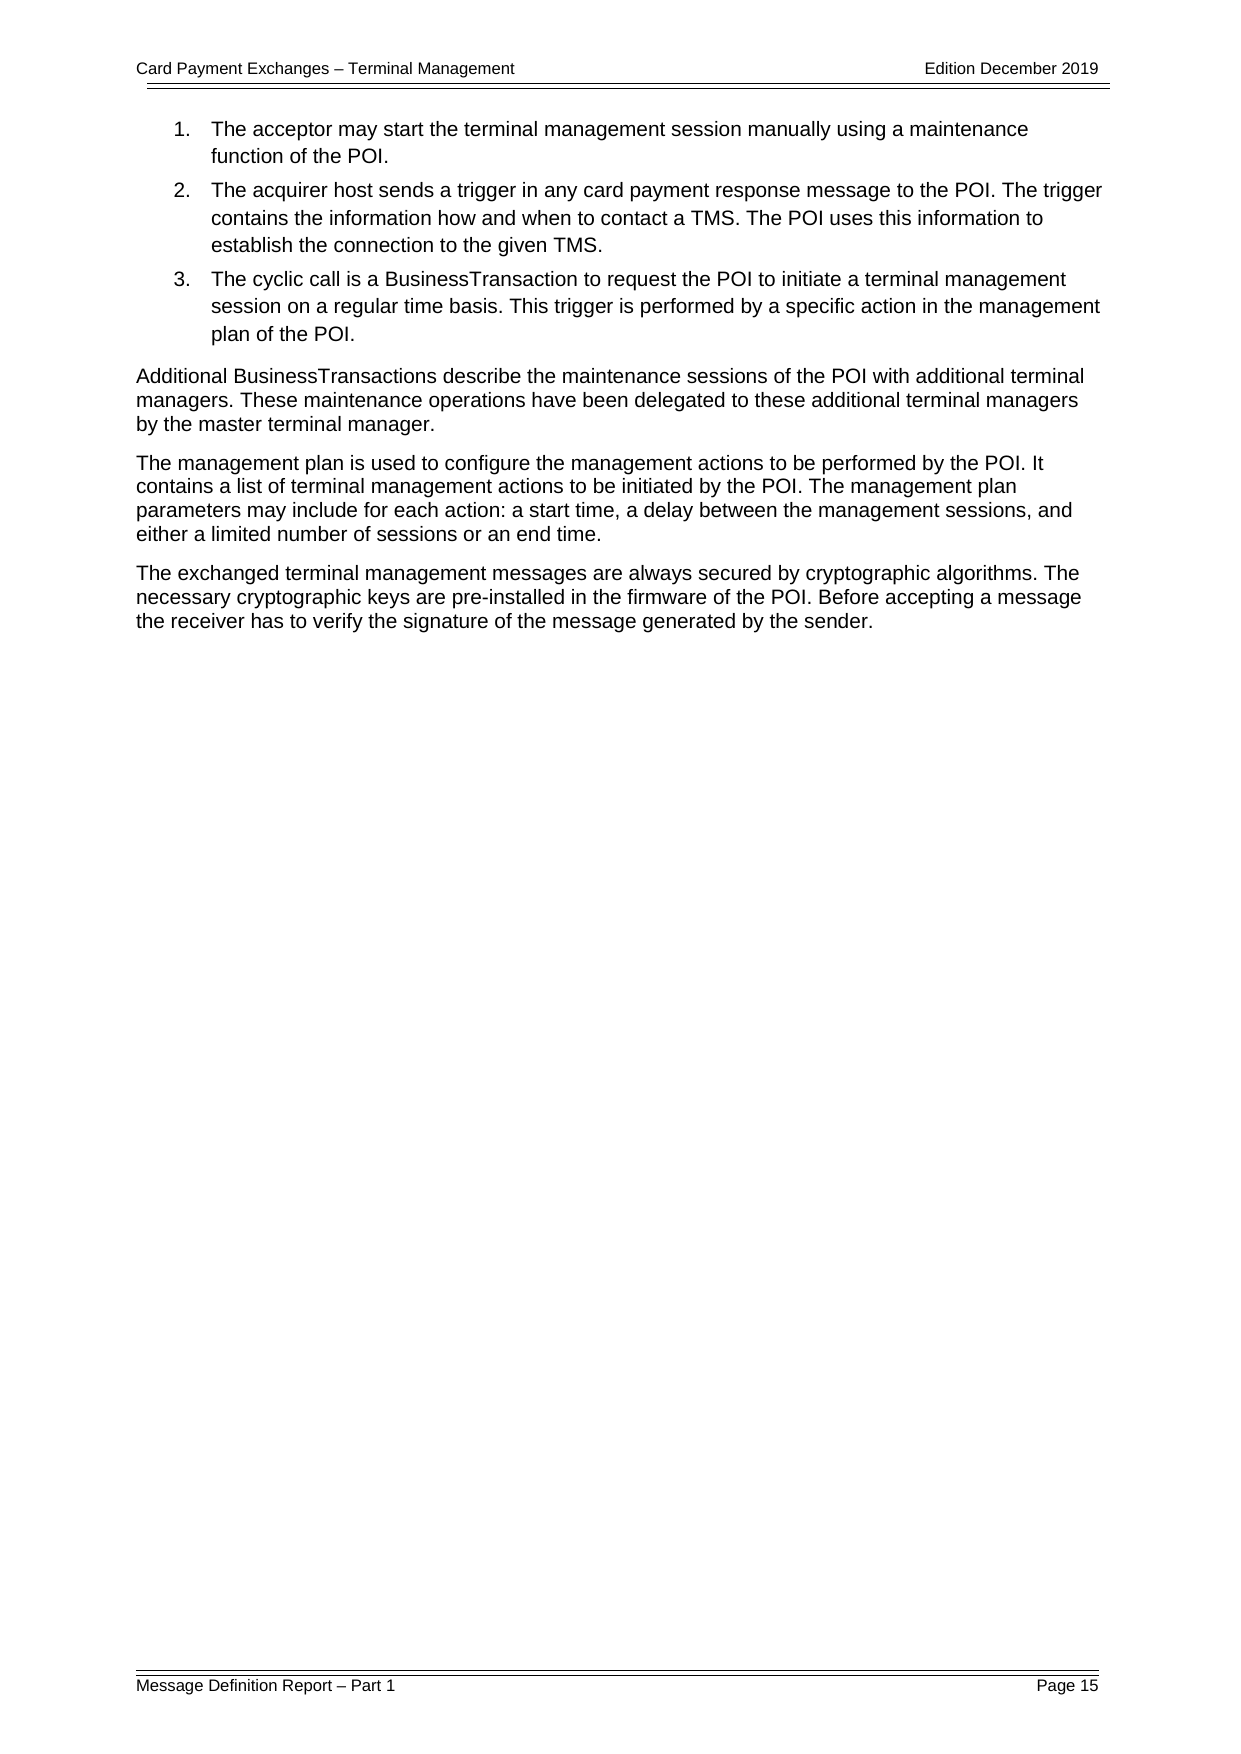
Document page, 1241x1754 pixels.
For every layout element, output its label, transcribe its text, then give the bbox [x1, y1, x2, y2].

list The cyclic call is a BusinessTransaction to request the POI to initiate a terminal management session on a regular time basis. This trigger is performed by a specific action in the management plan of the POI. [173, 267, 1104, 346]
text The management plan is used to configure the management actions to be performed by the POI. It contains a list of terminal management actions to be initiated by the POI. The management plan parameters may include for each action: a start time, a delay between the management sessions, and either a limited number of sessions or an end time. [136, 450, 1104, 546]
text The exchanged terminal management messages are always secured by cryptographic algorithms. The necessary cryptographic keys are pre-installed in the firmware of the POI. Before accepting a message the receiver has to verify the signature of the message generated by the sender. [136, 561, 1104, 633]
text Additional BusinessTransactions describe the maintenance sessions of the POI with additional terminal managers. These maintenance operations have been delegated to these additional terminal managers by the master terminal manager. [136, 364, 1104, 436]
list The acceptor may start the terminal management session manually using a maintenance function of the POI. [173, 117, 1104, 168]
list The acquirer host sends a trigger in any card payment response message to the POI. The trigger contains the information how and when to contact a TMS. The POI uses this information to establish the connection to the given TMS. [173, 178, 1104, 257]
